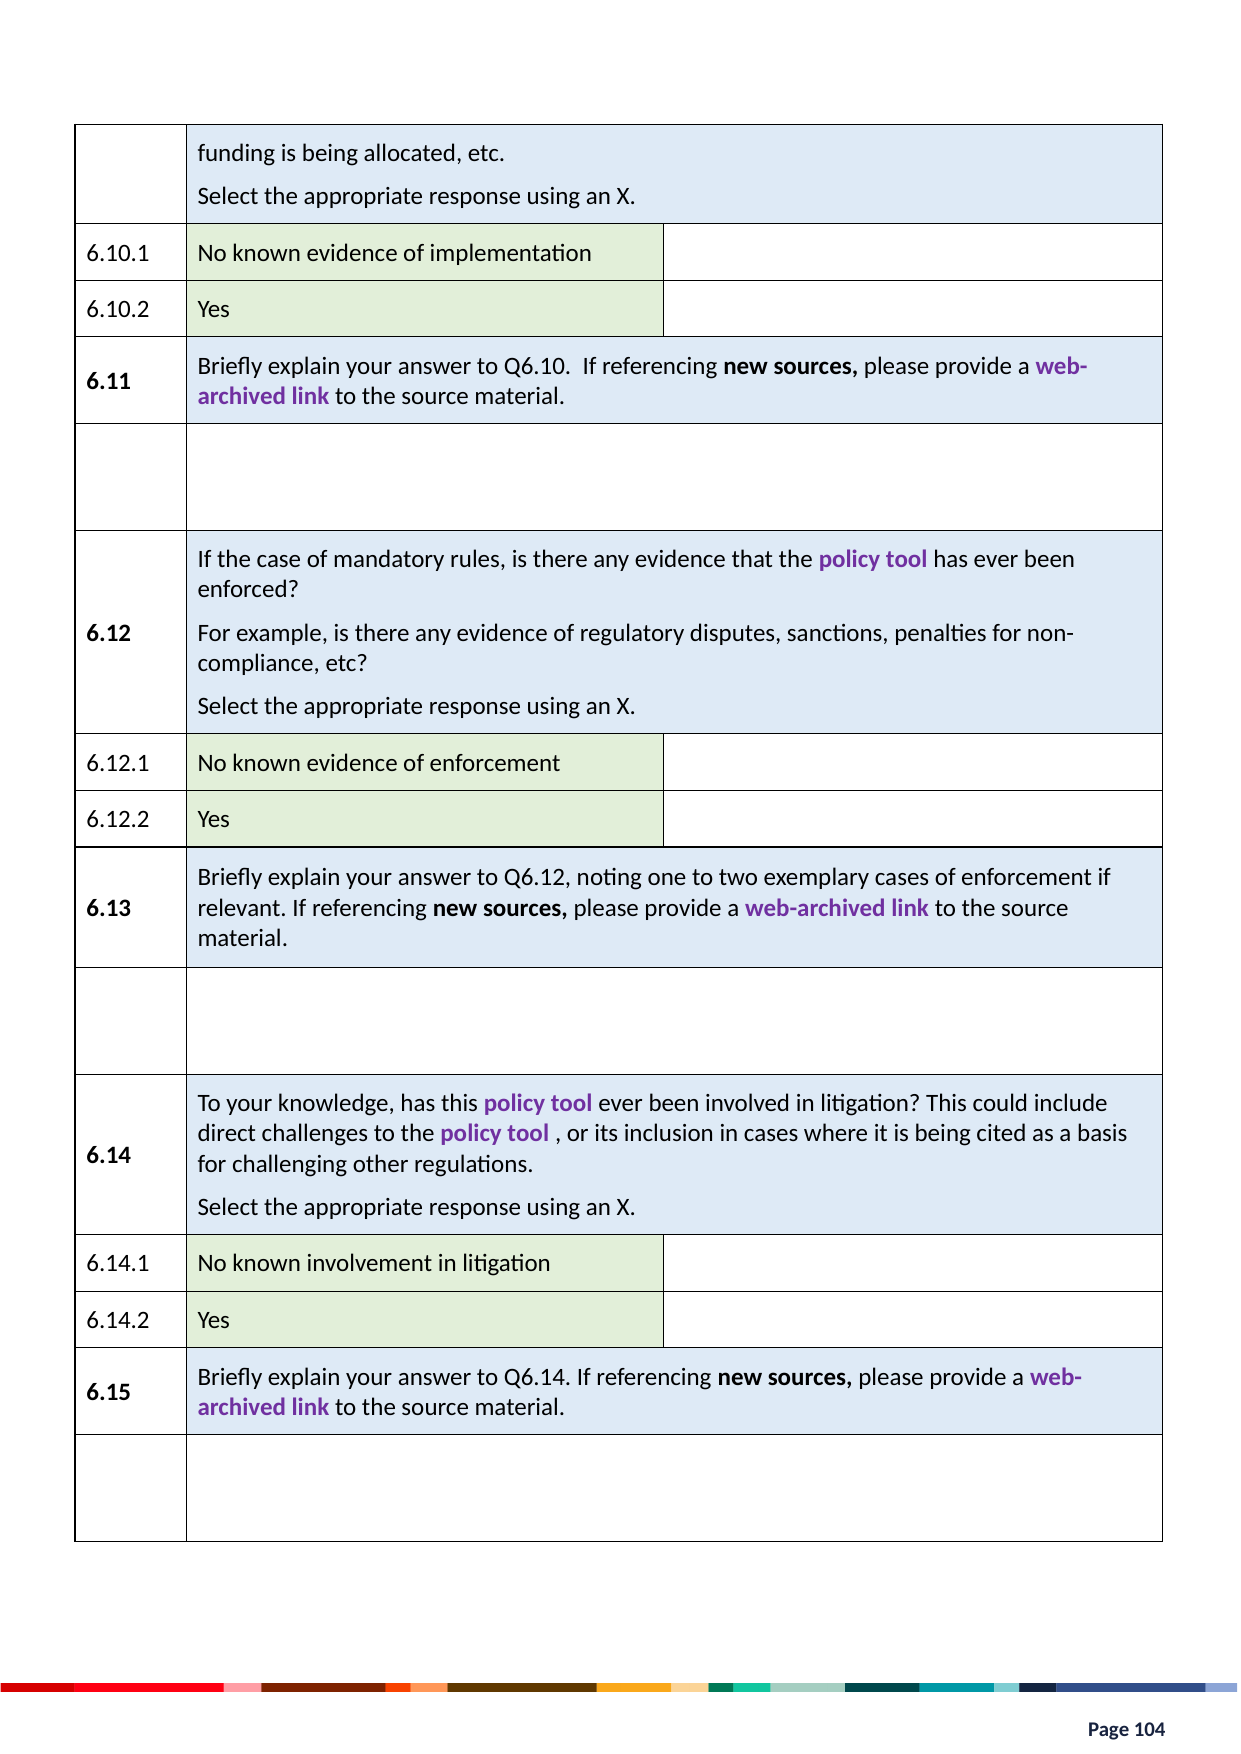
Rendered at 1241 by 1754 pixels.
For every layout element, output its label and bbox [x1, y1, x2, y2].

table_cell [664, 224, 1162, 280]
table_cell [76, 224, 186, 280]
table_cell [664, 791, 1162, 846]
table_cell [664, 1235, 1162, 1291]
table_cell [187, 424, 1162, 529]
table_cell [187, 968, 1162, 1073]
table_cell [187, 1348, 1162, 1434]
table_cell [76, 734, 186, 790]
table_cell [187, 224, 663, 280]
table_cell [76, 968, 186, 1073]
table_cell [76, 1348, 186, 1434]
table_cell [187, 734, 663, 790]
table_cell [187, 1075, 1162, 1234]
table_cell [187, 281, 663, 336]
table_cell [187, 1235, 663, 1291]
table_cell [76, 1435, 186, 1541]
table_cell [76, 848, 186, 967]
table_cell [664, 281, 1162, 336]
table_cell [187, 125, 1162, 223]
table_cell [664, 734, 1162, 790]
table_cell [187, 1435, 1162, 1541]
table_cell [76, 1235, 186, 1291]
picture [0, 1683, 1236, 1692]
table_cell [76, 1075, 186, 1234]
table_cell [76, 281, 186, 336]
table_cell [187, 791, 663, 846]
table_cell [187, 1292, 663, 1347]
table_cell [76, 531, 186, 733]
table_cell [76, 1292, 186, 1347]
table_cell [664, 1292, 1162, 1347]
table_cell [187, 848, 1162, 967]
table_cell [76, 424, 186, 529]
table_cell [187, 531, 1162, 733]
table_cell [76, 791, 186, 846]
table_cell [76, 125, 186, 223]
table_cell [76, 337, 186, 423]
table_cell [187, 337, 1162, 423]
